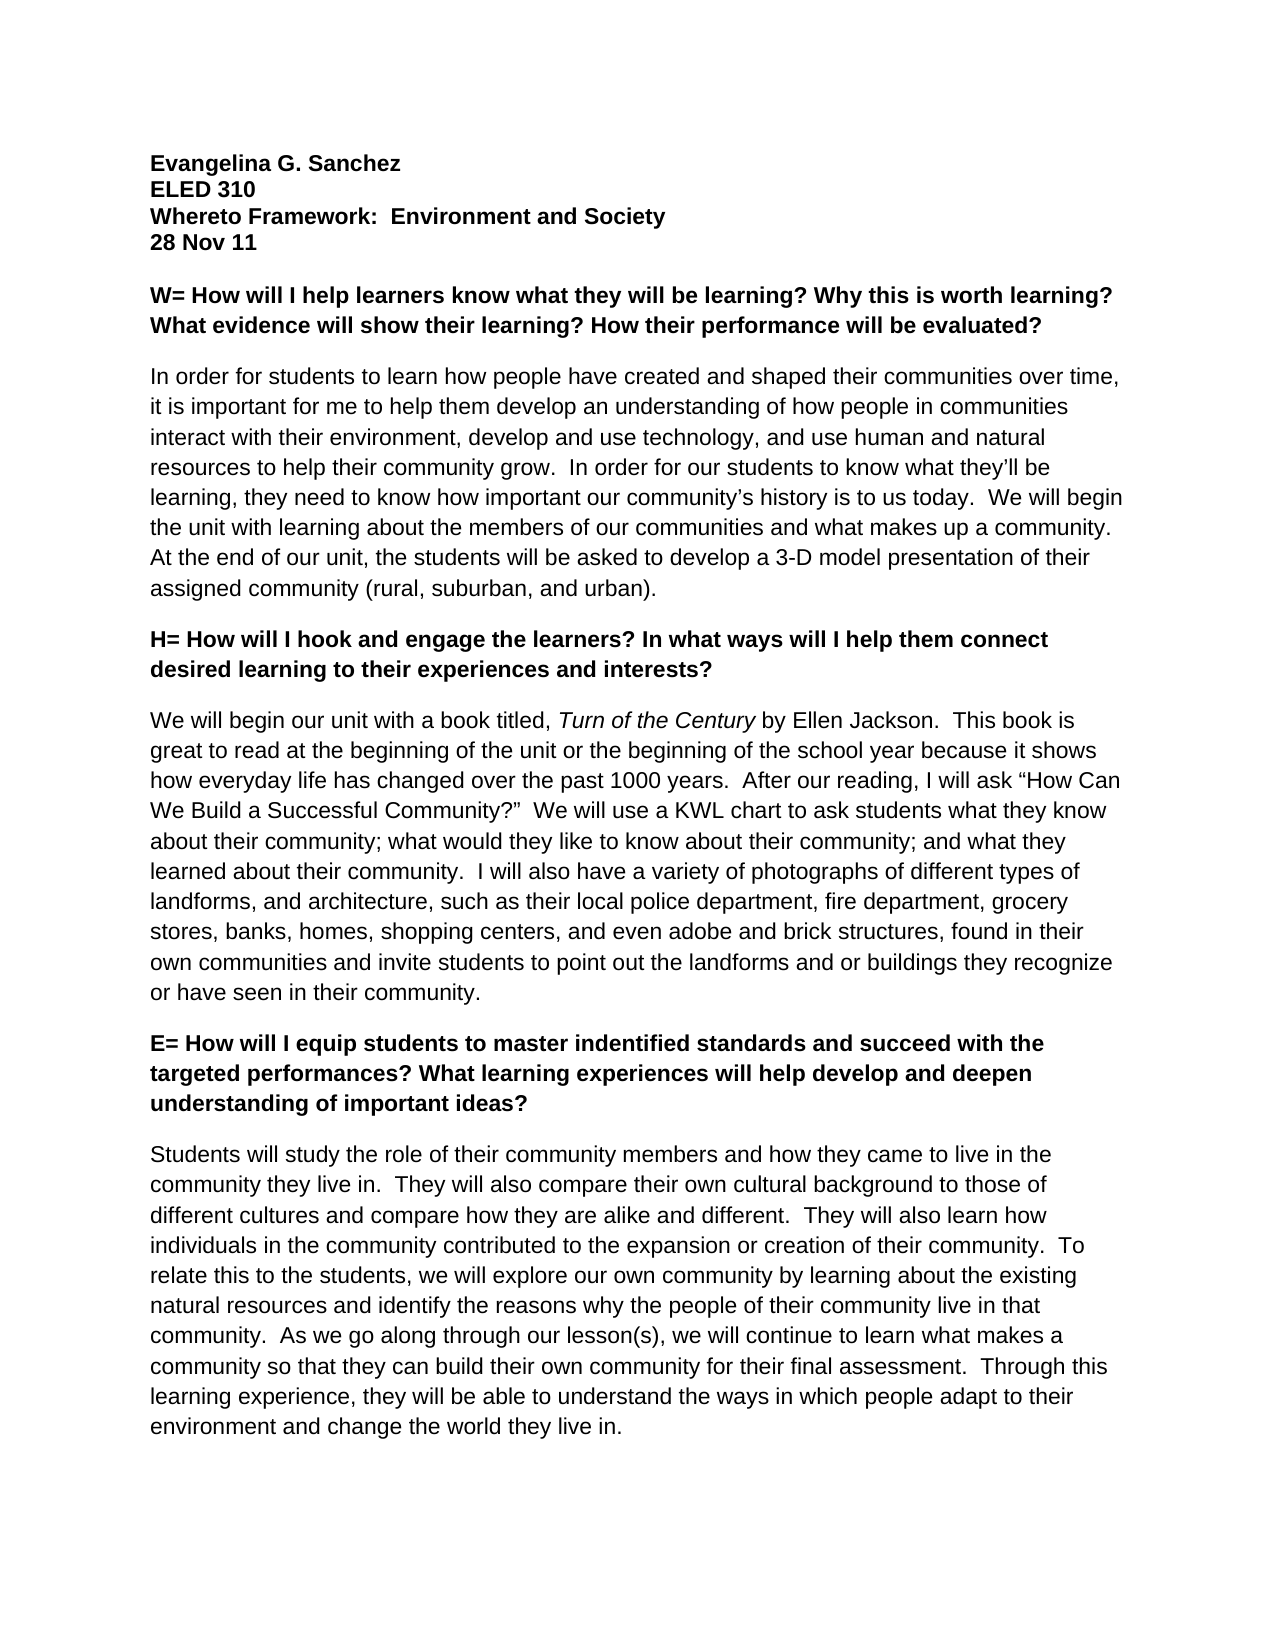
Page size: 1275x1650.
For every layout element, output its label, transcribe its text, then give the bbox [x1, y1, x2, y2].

text 28 Nov 11 [150, 229, 1125, 255]
text Evangelina G. Sanchez [150, 150, 1125, 176]
text H= How will I hook and engage the learners? In what ways will I help them connect desired learning to their experiences and interests? [150, 626, 1125, 682]
text In order for students to learn how people have created and shaped their communities over time, it is important for me to help them develop an understanding of how people in communities interact with their environment, develop and use technology, and use human and natural resources to help their community grow. In order for our students to know what they’ll be learning, they need to know how important our community’s history is to us today. We will begin the unit with learning about the members of our communities and what makes up a community. At the end of our unit, the students will be asked to develop a 3-D model presentation of their assigned community (rural, suburban, and urban). [150, 363, 1125, 601]
text Students will study the role of their community members and how they came to live in the community they live in. They will also compare their own cultural background to those of different cultures and compare how they are alike and different. They will also learn how individuals in the community contributed to the expansion or creation of their community. To relate this to the students, we will explore our own community by learning about the existing natural resources and identify the reasons why the people of their community live in that community. As we go along through our lesson(s), we will continue to learn what makes a community so that they can build their own community for their final assessment. Through this learning experience, they will be able to understand the ways in which people adapt to their environment and change the world they live in. [150, 1141, 1125, 1439]
text W= How will I help learners know what they will be learning? Why this is worth learning? What evidence will show their learning? How their performance will be evaluated? [150, 282, 1125, 338]
text Whereto Framework: Environment and Society [150, 203, 1125, 229]
text E= How will I equip students to master indentified standards and succeed with the targeted performances? What learning experiences will help develop and deepen understanding of important ideas? [150, 1030, 1125, 1116]
text ELED 310 [150, 176, 1125, 203]
text We will begin our unit with a book titled, Turn of the Century by Ellen Jackson. This book is great to read at the beginning of the unit or the beginning of the school year because it shows how everyday life has changed over the past 1000 years. After our reading, I will ask “How Can We Build a Successful Community?” We will use a KWL chart to ask students what they know about their community; what would they like to know about their community; and what they learned about their community. I will also have a variety of photographs of different types of landforms, and architecture, such as their local police department, fire department, grocery stores, banks, homes, shopping centers, and even adobe and brick structures, found in their own communities and invite students to point out the landforms and or buildings they recognize or have seen in their community. [150, 707, 1125, 1005]
